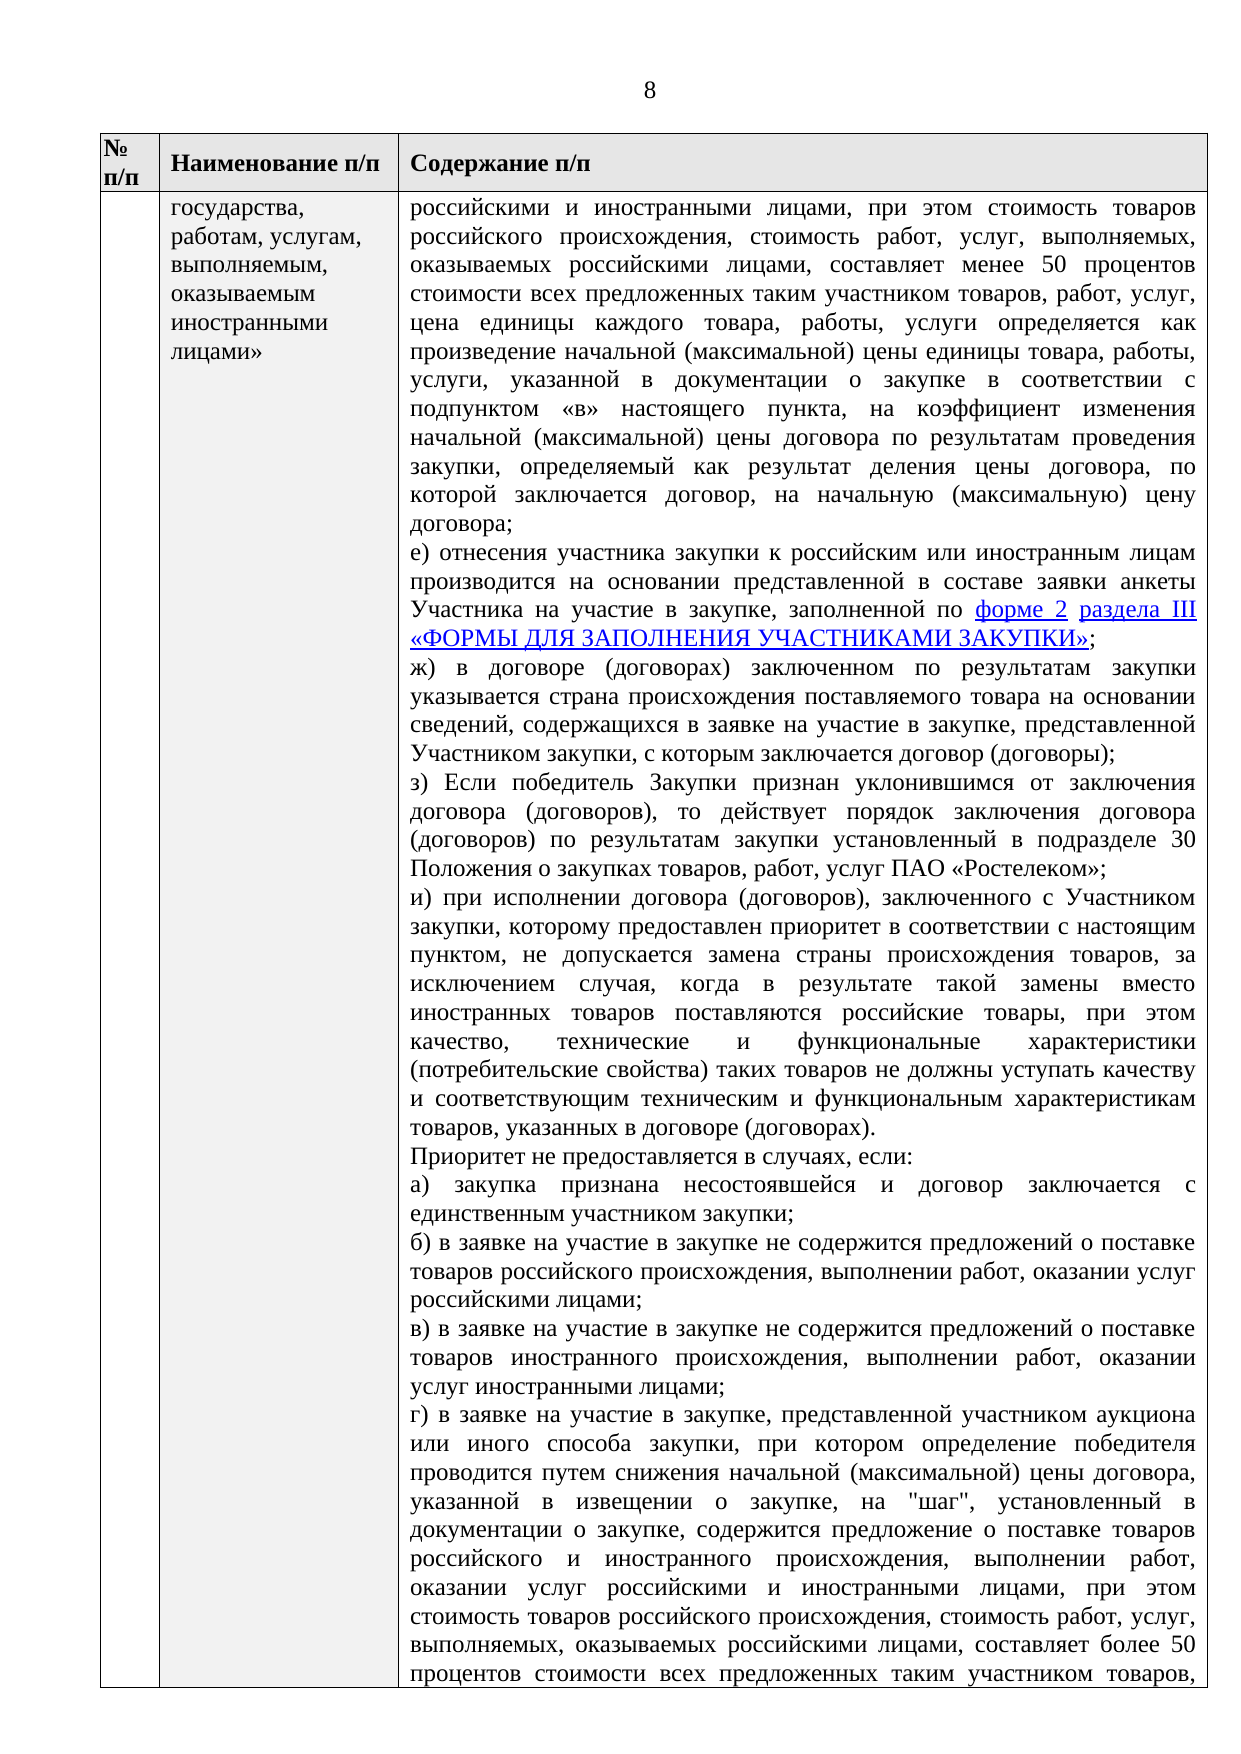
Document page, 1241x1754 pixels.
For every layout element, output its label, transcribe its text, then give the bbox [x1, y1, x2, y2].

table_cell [399, 192, 1207, 1687]
table_header № п/п [101, 134, 159, 191]
table_cell [101, 192, 159, 1687]
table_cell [160, 192, 398, 1687]
table_header Содержание п/п [399, 134, 1207, 191]
table_header Наименование п/п [160, 134, 398, 191]
